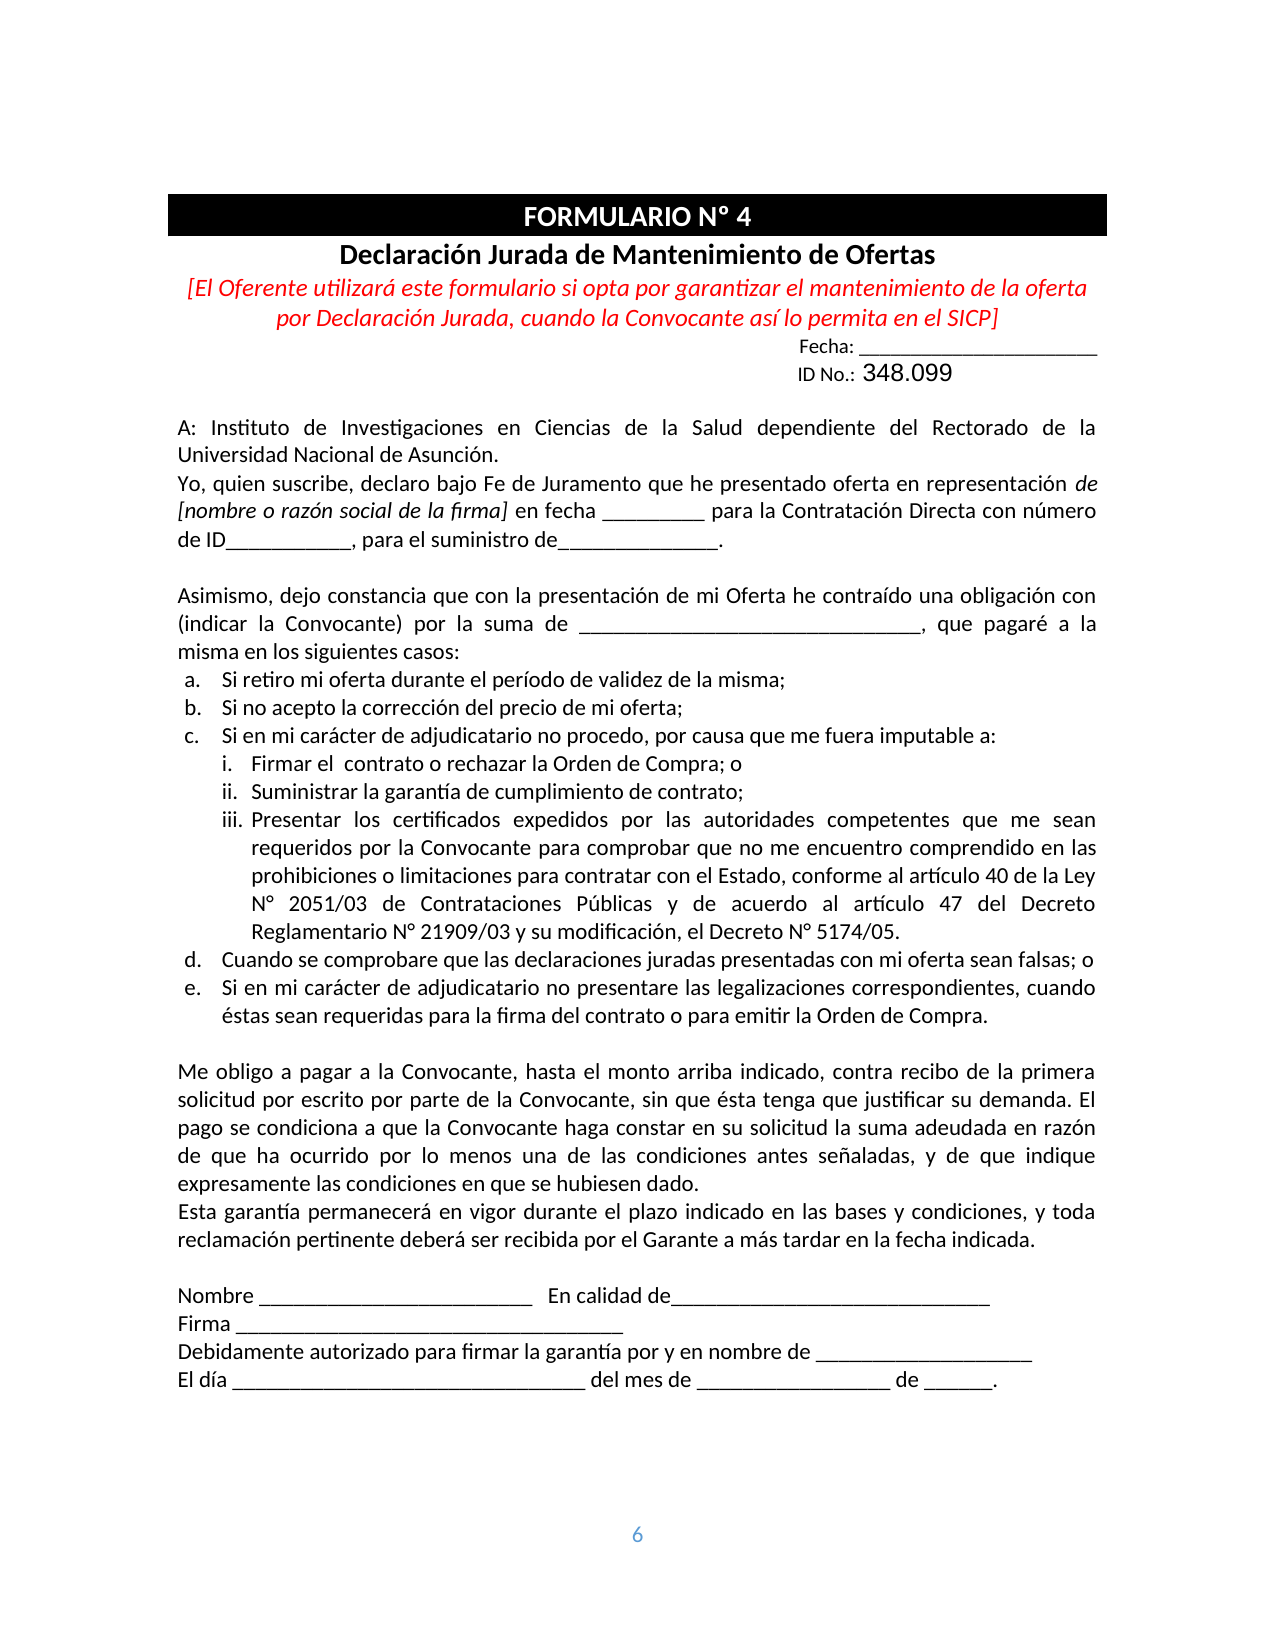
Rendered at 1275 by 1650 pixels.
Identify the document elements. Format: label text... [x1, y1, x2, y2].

subtitle Cuando se comprobare que las declaraciones juradas presentadas con mi oferta sean falsas; o [184, 945, 1098, 973]
subtitle Si no acepto la corrección del precio de mi oferta; [184, 693, 1098, 721]
subtitle Si en mi carácter de adjudicatario no procedo, por causa que me fuera imputable a: [184, 721, 1098, 749]
text Fecha: _______________________ [177, 333, 1098, 358]
subtitle Si en mi carácter de adjudicatario no presentare las legalizaciones correspondientes, cuando éstas sean requeridas para la firma del contrato o para emitir la Orden de Compra. [184, 973, 1098, 1029]
text ID No.: 348.099 [797, 358, 1098, 387]
text Yo, quien suscribe, declaro bajo Fe de Juramento que he presentado oferta en representación de [nombre o razón social de la firma] en fecha _________ para la Contratación Directa con número de ID___________, para el suministro de______________. [177, 469, 1098, 553]
text Nombre ________________________ En calidad de____________________________ [177, 1281, 1098, 1309]
text El día _______________________________ del mes de _________________ de ______. [177, 1365, 1098, 1393]
text FORMULARIO Nº 4 [169, 196, 1106, 235]
subtitle Presentar los certificados expedidos por las autoridades competentes que me sean requeridos por la Convocante para comprobar que no me encuentro comprendido en las prohibiciones o limitaciones para contratar con el Estado, conforme al artículo 40 de la Ley N° 2051/03 de Contrataciones Públicas y de acuerdo al artículo 47 del Decreto Reglamentario N° 21909/03 y su modificación, el Decreto N° 5174/05. [222, 805, 1098, 945]
text A: Instituto de Investigaciones en Ciencias de la Salud dependiente del Rectorado de la Universidad Nacional de Asunción. [177, 413, 1098, 469]
text [El Oferente utilizará este formulario si opta por garantizar el mantenimiento de la oferta por Declaración Jurada, cuando la Convocante así lo permita en el SICP] [177, 272, 1098, 333]
text Firma __________________________________ [177, 1309, 1098, 1337]
text Declaración Jurada de Mantenimiento de Ofertas [177, 236, 1098, 272]
text Me obligo a pagar a la Convocante, hasta el monto arriba indicado, contra recibo de la primera solicitud por escrito por parte de la Convocante, sin que ésta tenga que justificar su demanda. El pago se condiciona a que la Convocante haga constar en su solicitud la suma adeudada en razón de que ha ocurrido por lo menos una de las condiciones antes señaladas, y de que indique expresamente las condiciones en que se hubiesen dado. [177, 1057, 1098, 1197]
text Asimismo, dejo constancia que con la presentación de mi Oferta he contraído una obligación con (indicar la Convocante) por la suma de ______________________________, que pagaré a la misma en los siguientes casos: [177, 581, 1098, 665]
text Debidamente autorizado para firmar la garantía por y en nombre de ___________________ [177, 1337, 1098, 1365]
subtitle Suministrar la garantía de cumplimiento de contrato; [222, 777, 1098, 805]
subtitle Firmar el contrato o rechazar la Orden de Compra; o [222, 749, 1098, 777]
text Esta garantía permanecerá en vigor durante el plazo indicado en las bases y condiciones, y toda reclamación pertinente deberá ser recibida por el Garante a más tardar en la fecha indicada. [177, 1197, 1098, 1253]
subtitle Si retiro mi oferta durante el período de validez de la misma; [184, 665, 1098, 693]
